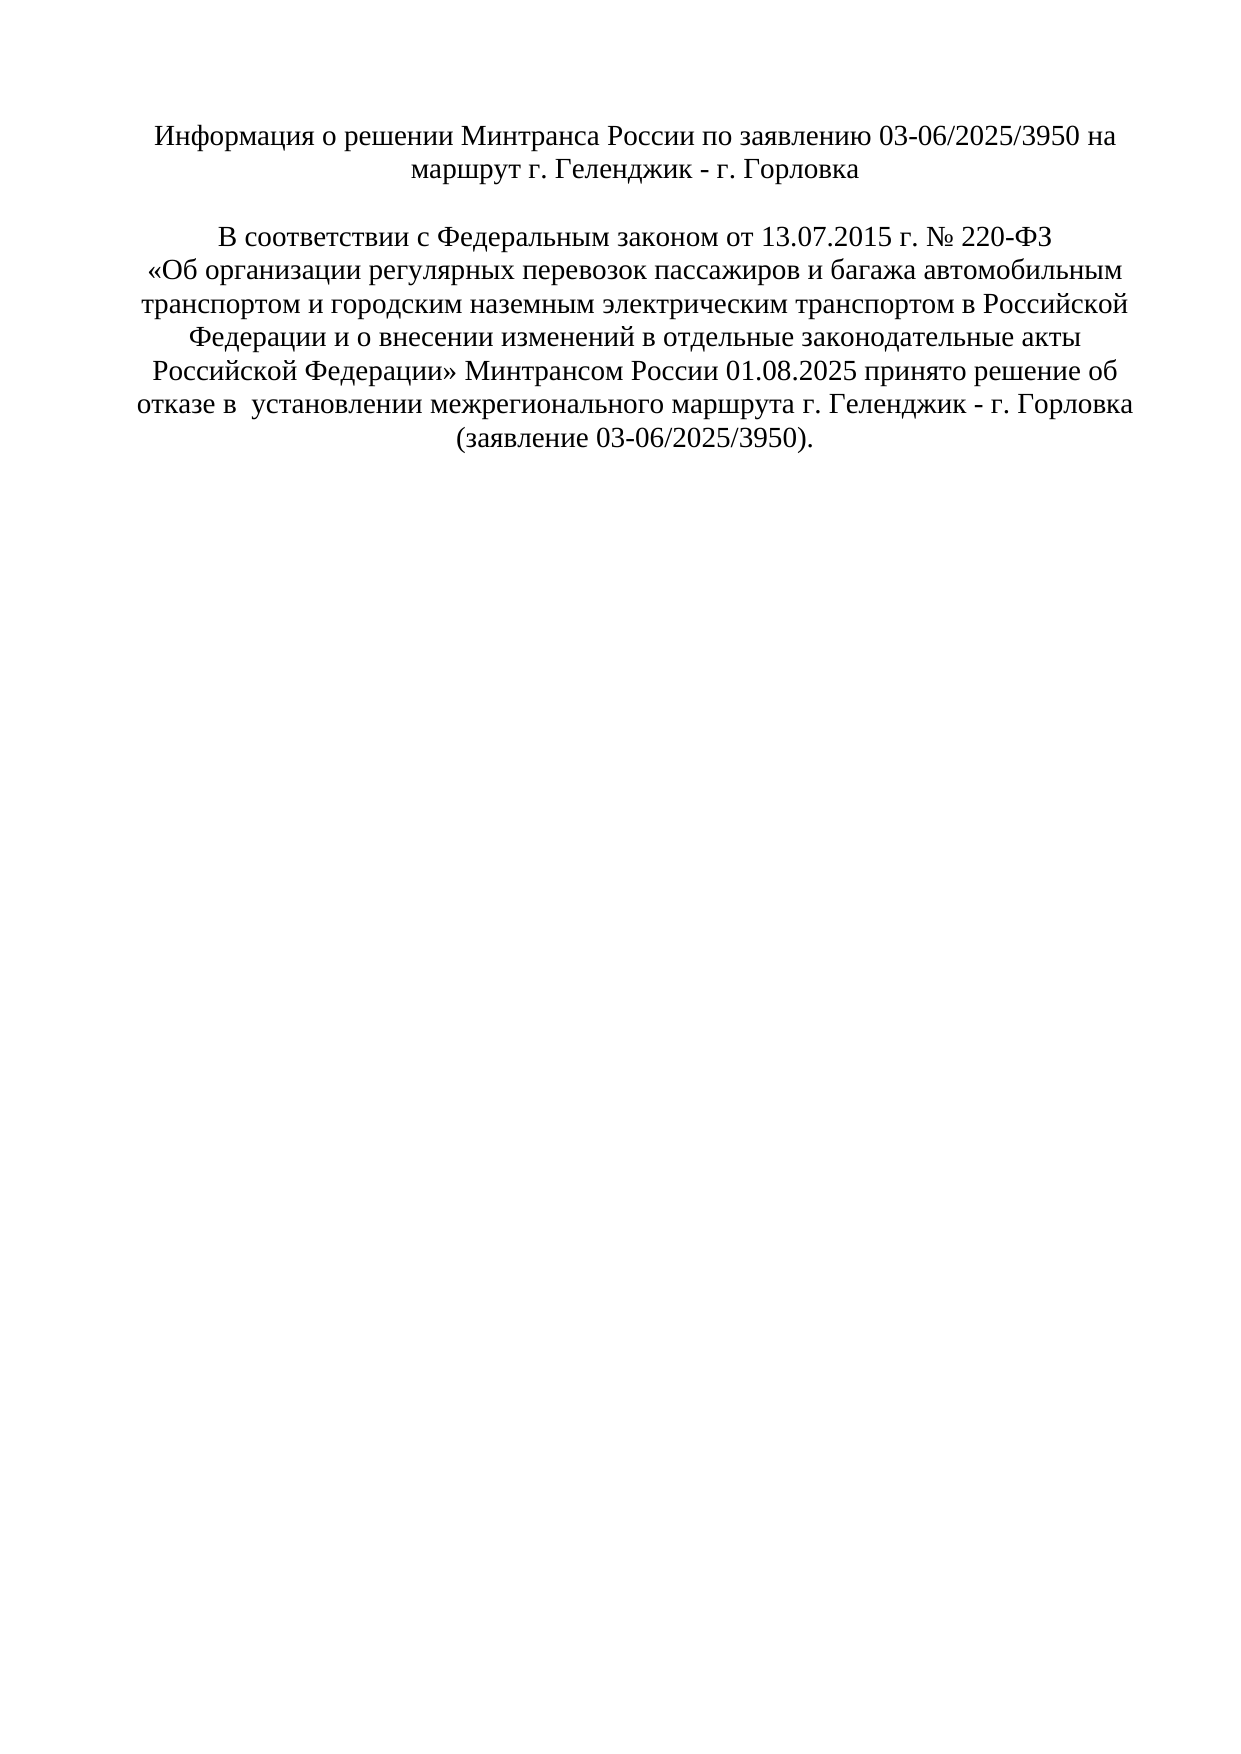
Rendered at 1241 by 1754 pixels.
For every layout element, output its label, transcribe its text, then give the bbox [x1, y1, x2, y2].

text В соответствии с Федеральным законом от 13.07.2015 г. № 220-ФЗ «Об организации регулярных перевозок пассажиров и багажа автомобильным транспортом и городским наземным электрическим транспортом в Российской Федерации и о внесении изменений в отдельные законодательные акты Российской Федерации» Минтрансом России 01.08.2025 принято решение об отказе в установлении межрегионального маршрута г. Геленджик - г. Горловка (заявление 03-06/2025/3950). [118, 219, 1152, 453]
text Информация о решении Минтранса России по заявлению 03-06/2025/3950 на маршрут г. Геленджик - г. Горловка [118, 118, 1152, 185]
